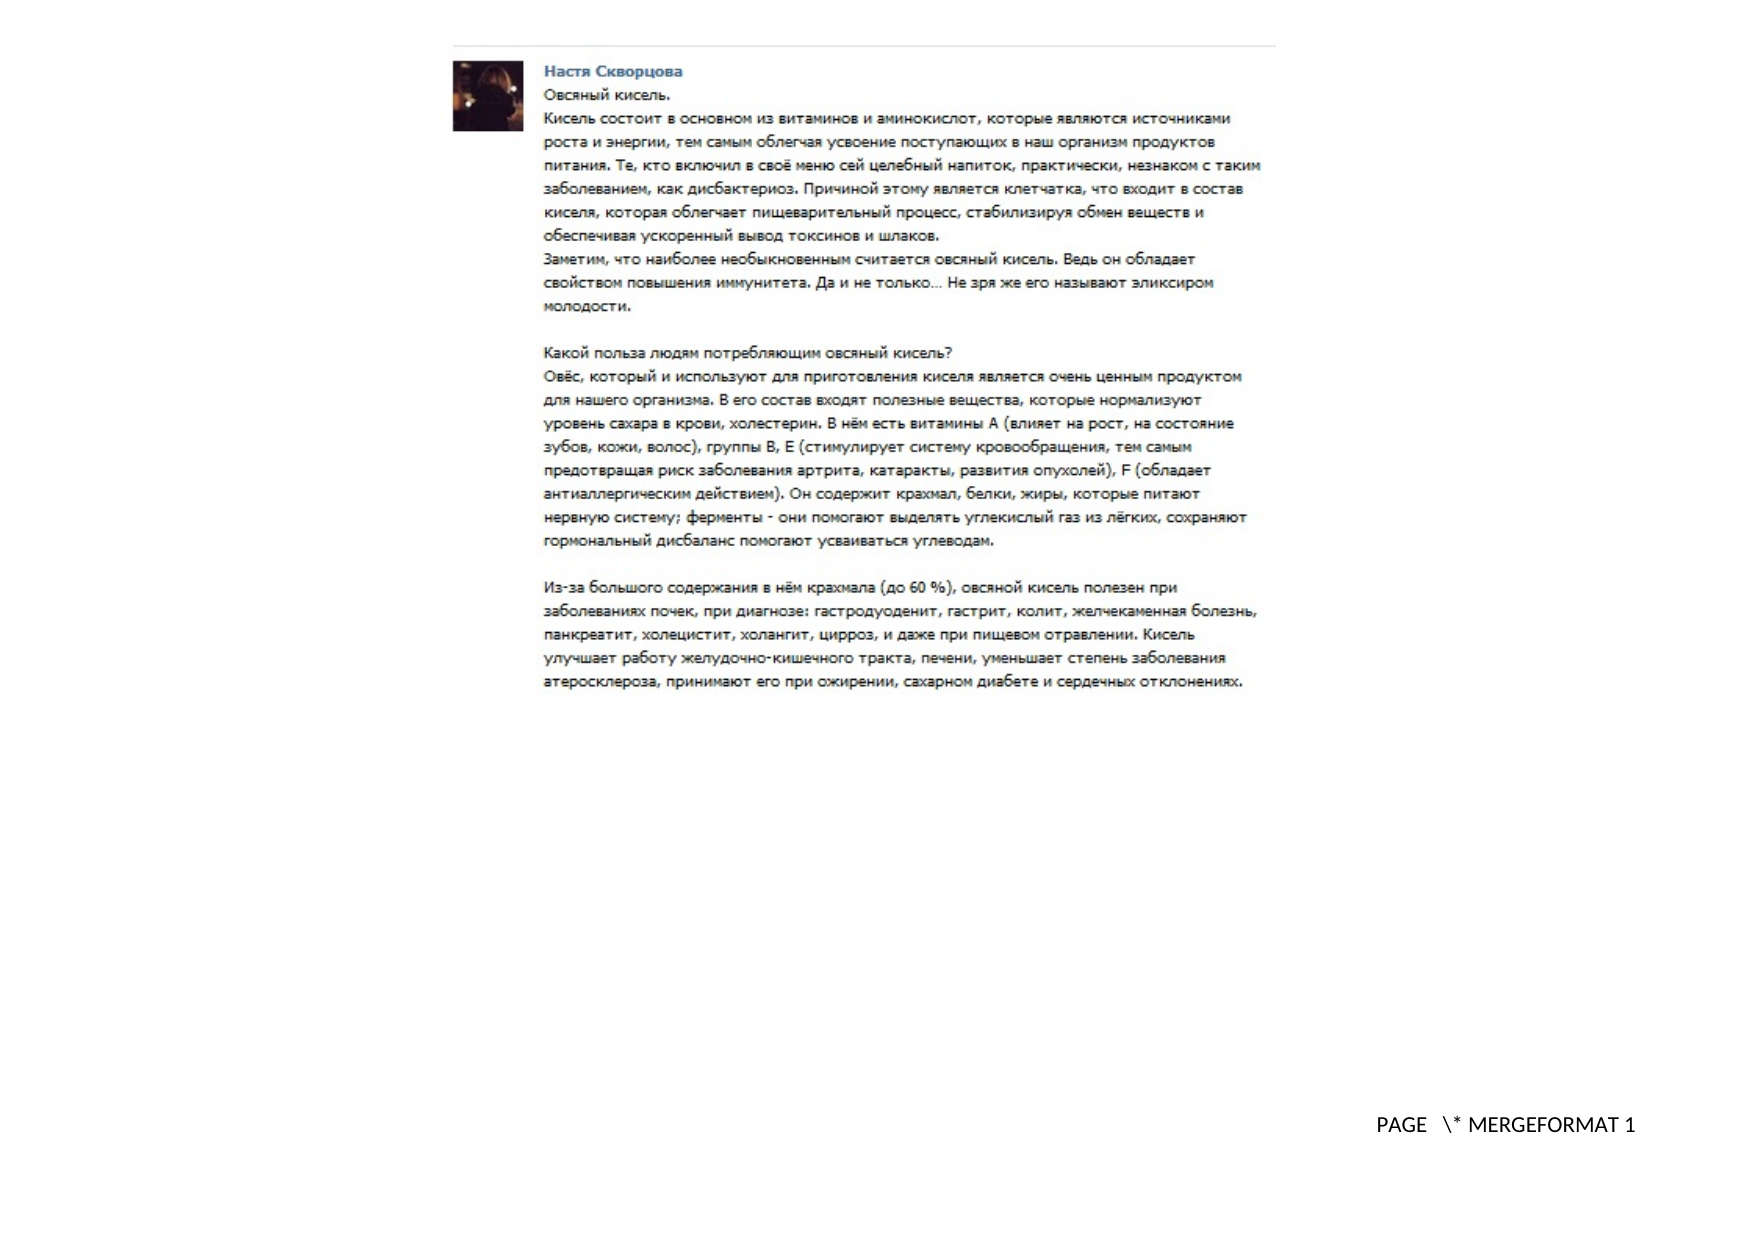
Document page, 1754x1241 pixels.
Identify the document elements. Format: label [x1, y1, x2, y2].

picture [433, 44, 1276, 701]
